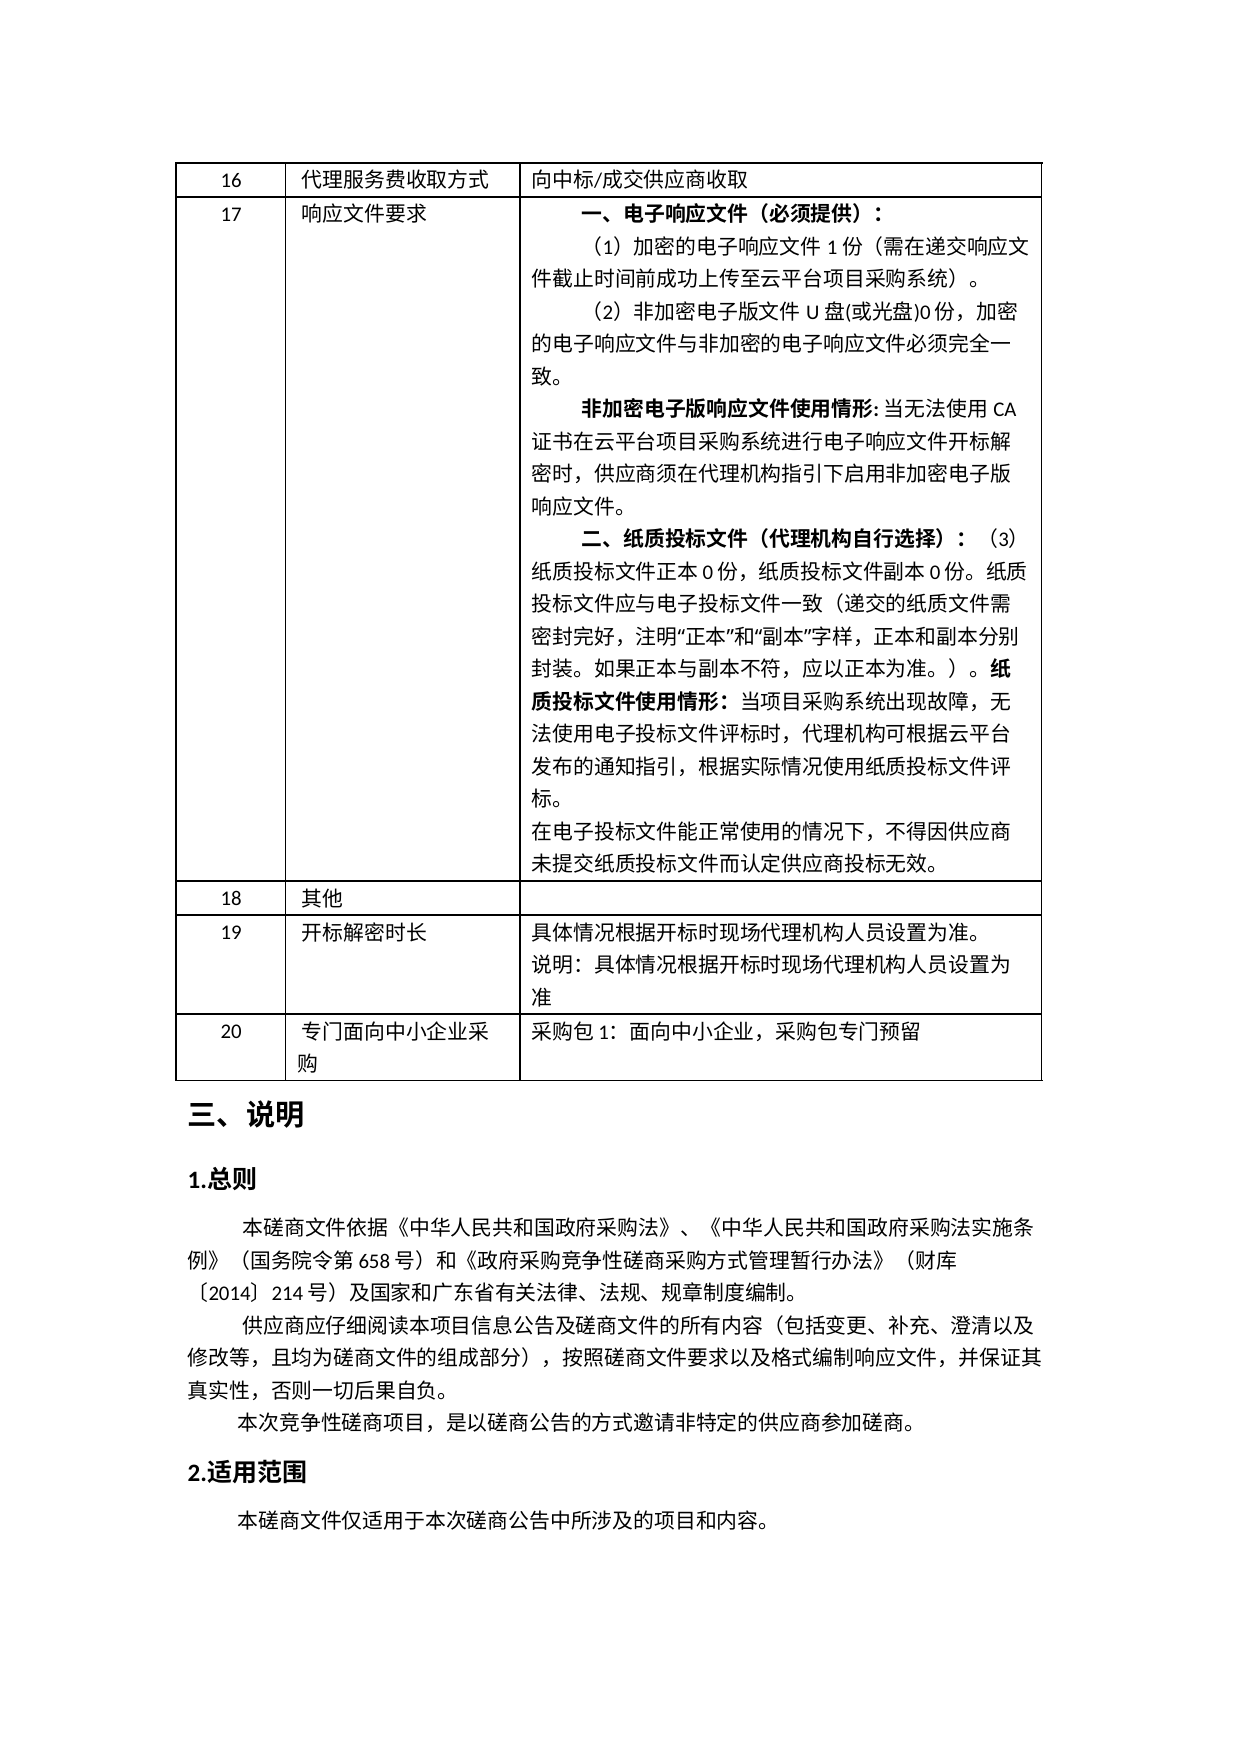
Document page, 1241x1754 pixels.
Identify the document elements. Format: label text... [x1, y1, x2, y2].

table_cell 其他 [286, 882, 519, 914]
table_cell 开标解密时长 [286, 916, 519, 1013]
text 本磋商文件仅适用于本次磋商公告中所涉及的项目和内容。 [187, 1504, 1053, 1536]
table_cell 20 [177, 1015, 285, 1080]
table_cell 18 [177, 882, 285, 914]
text 三、说明 [187, 1081, 1053, 1146]
table_cell 向中标/成交供应商收取 [521, 164, 1041, 196]
table_cell 响应文件要求 [286, 198, 519, 880]
table_cell 16 [177, 164, 285, 196]
table_cell 17 [177, 198, 285, 880]
table_cell [521, 882, 1041, 914]
text 本磋商文件依据《中华人民共和国政府采购法》、《中华人民共和国政府采购法实施条例》（国务院令第658号）和《政府采购竞争性磋商采购方式管理暂行办法》（财库〔2014〕214号）及国家和广东省有关法律、法规、规章制度编制。 [187, 1211, 1053, 1309]
text 1.总则 [187, 1146, 1053, 1211]
table_cell 采购包1：面向中小企业，采购包专门预留 [521, 1015, 1041, 1080]
table_cell 19 [177, 916, 285, 1013]
table_cell 一、电子响应文件（必须提供）： （1）加密的电子响应文件 1 份（需在递交响应文件截止时间前成功上传至云平台项目采购系统）。 （2）非加密电子版文件 U 盘(或光盘)0份，加密的电子响应文件与非加密的电子响应文件必须完全一致。 非加密电子版响应文件使用情形: 当无法使用 CA 证书在云平台项目采购系统进行电子响应文件开标解密时，供应商须在代理机构指引下启用非加密电子版响应文件。 二、纸质投标文件（代理机构自行选择）：（3）纸质投标文件正本0份，纸质投标文件副本0份。纸质投标文件应与电子投标文件一致（递交的纸质文件需密封完好，注明“正本”和“副本”字样，正本和副本分别封装。如果正本与副本不符，应以正本为准。）。纸质投标文件使用情形：当项目采购系统出现故障，无法使用电子投标文件评标时，代理机构可根据云平台发布的通知指引，根据实际情况使用纸质投标文件评标。 在电子投标文件能正常使用的情况下，不得因供应商未提交纸质投标文件而认定供应商投标无效。 [521, 198, 1041, 880]
table_cell 专门面向中小企业采购 [286, 1015, 519, 1080]
table_cell 具体情况根据开标时现场代理机构人员设置为准。 说明：具体情况根据开标时现场代理机构人员设置为准 [521, 916, 1041, 1013]
table_cell 代理服务费收取方式 [286, 164, 519, 196]
text 2.适用范围 [187, 1439, 1053, 1504]
text 供应商应仔细阅读本项目信息公告及磋商文件的所有内容（包括变更、补充、澄清以及修改等，且均为磋商文件的组成部分），按照磋商文件要求以及格式编制响应文件，并保证其真实性，否则一切后果自负。 [187, 1309, 1053, 1406]
text 本次竞争性磋商项目，是以磋商公告的方式邀请非特定的供应商参加磋商。 [187, 1406, 1053, 1439]
